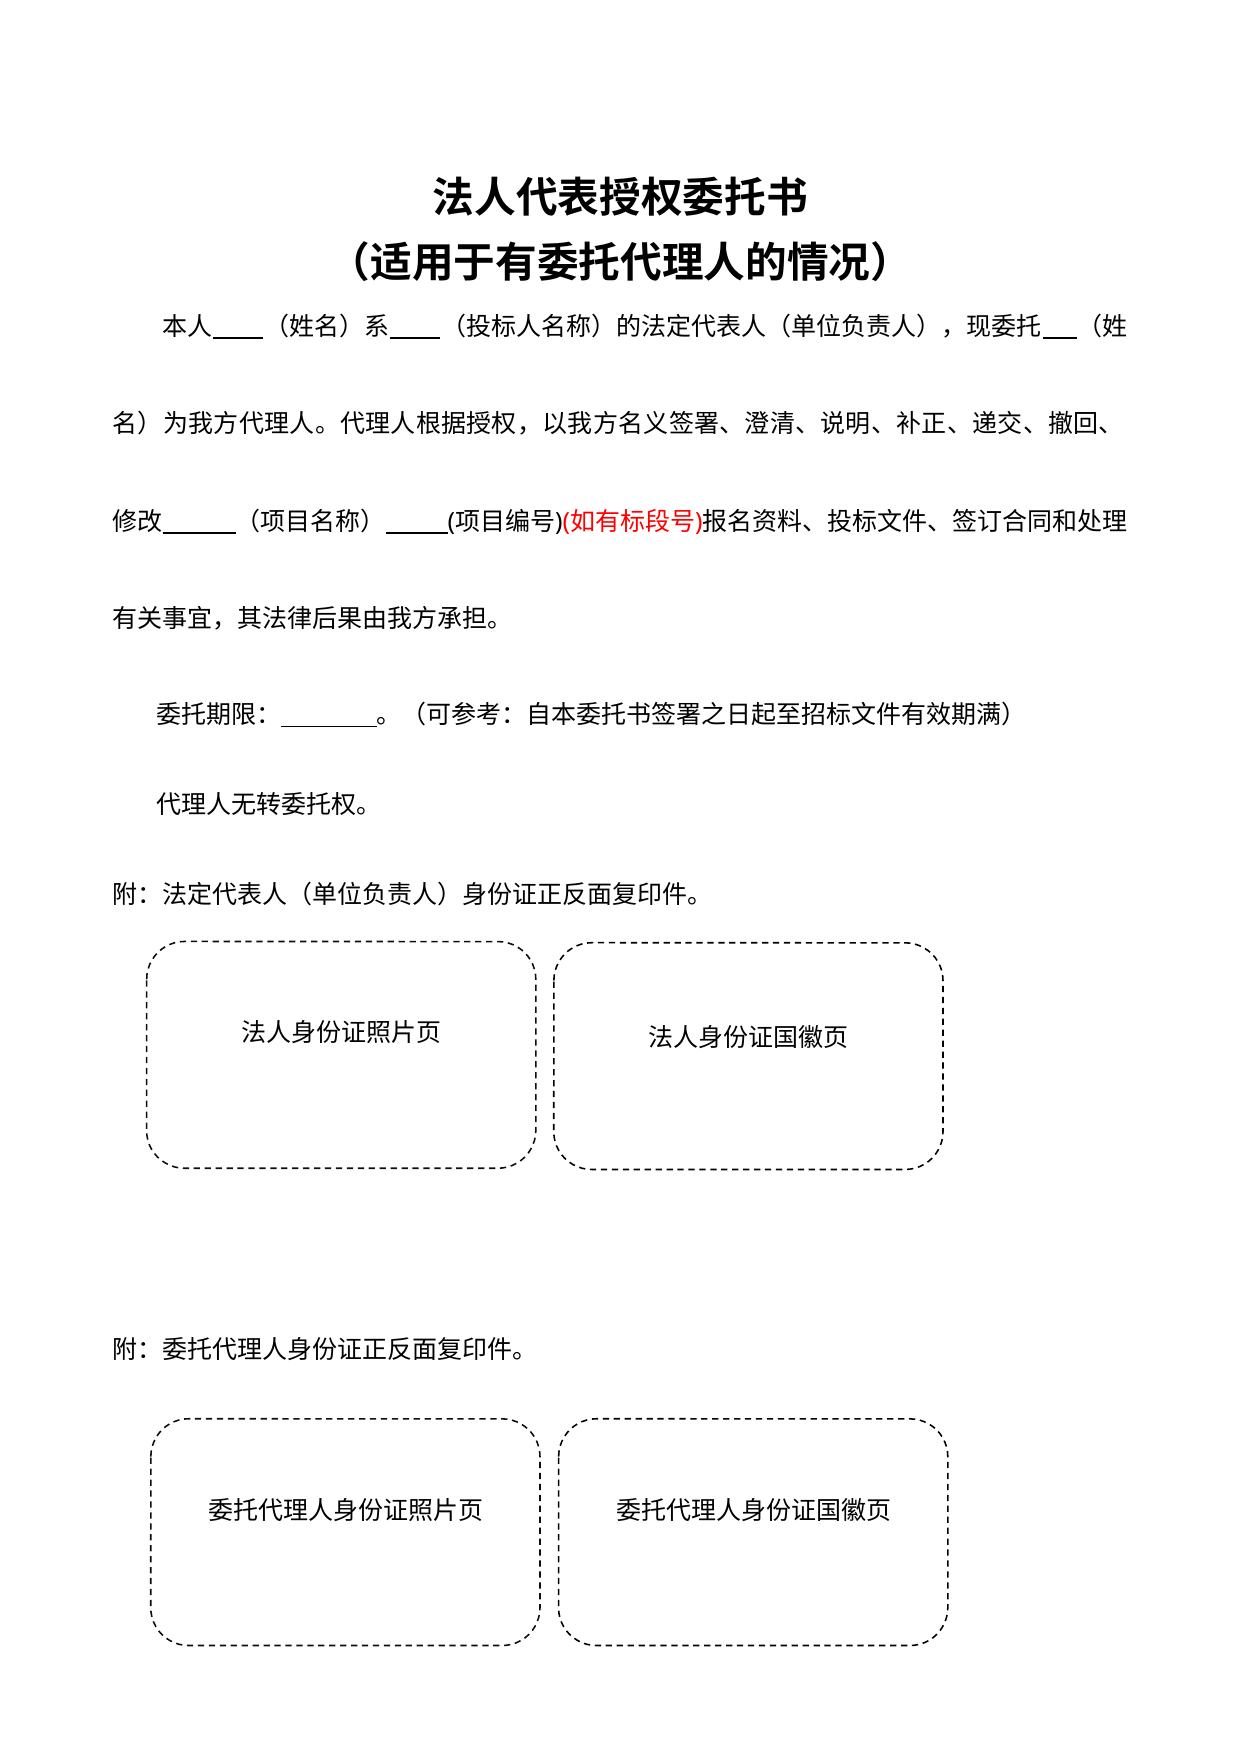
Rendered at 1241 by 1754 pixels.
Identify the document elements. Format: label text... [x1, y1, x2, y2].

text 代理人无转委托权。 [112, 770, 1128, 835]
text 法人代表授权委托书 [112, 162, 1128, 227]
text 委托期限： 。（可参考：自本委托书签署之日起至招标文件有效期满） [112, 680, 1128, 745]
text 附：法定代表人（单位负责人）身份证正反面复印件。 [112, 860, 1128, 925]
text 附：委托代理人身份证正反面复印件。 [112, 1315, 1128, 1380]
text 本人 （姓名）系 （投标人名称）的法定代表人（单位负责人），现委托 （姓名）为我方代理人。代理人根据授权，以我方名义签署、澄清、说明、补正、递交、撤回、修改 （项目名称） (项目编号)(如有标段号)报名资料、投标文件、签订合同和处理有关事宜，其法律后果由我方承担。 [112, 292, 1128, 649]
text （适用于有委托代理人的情况） [112, 227, 1128, 292]
